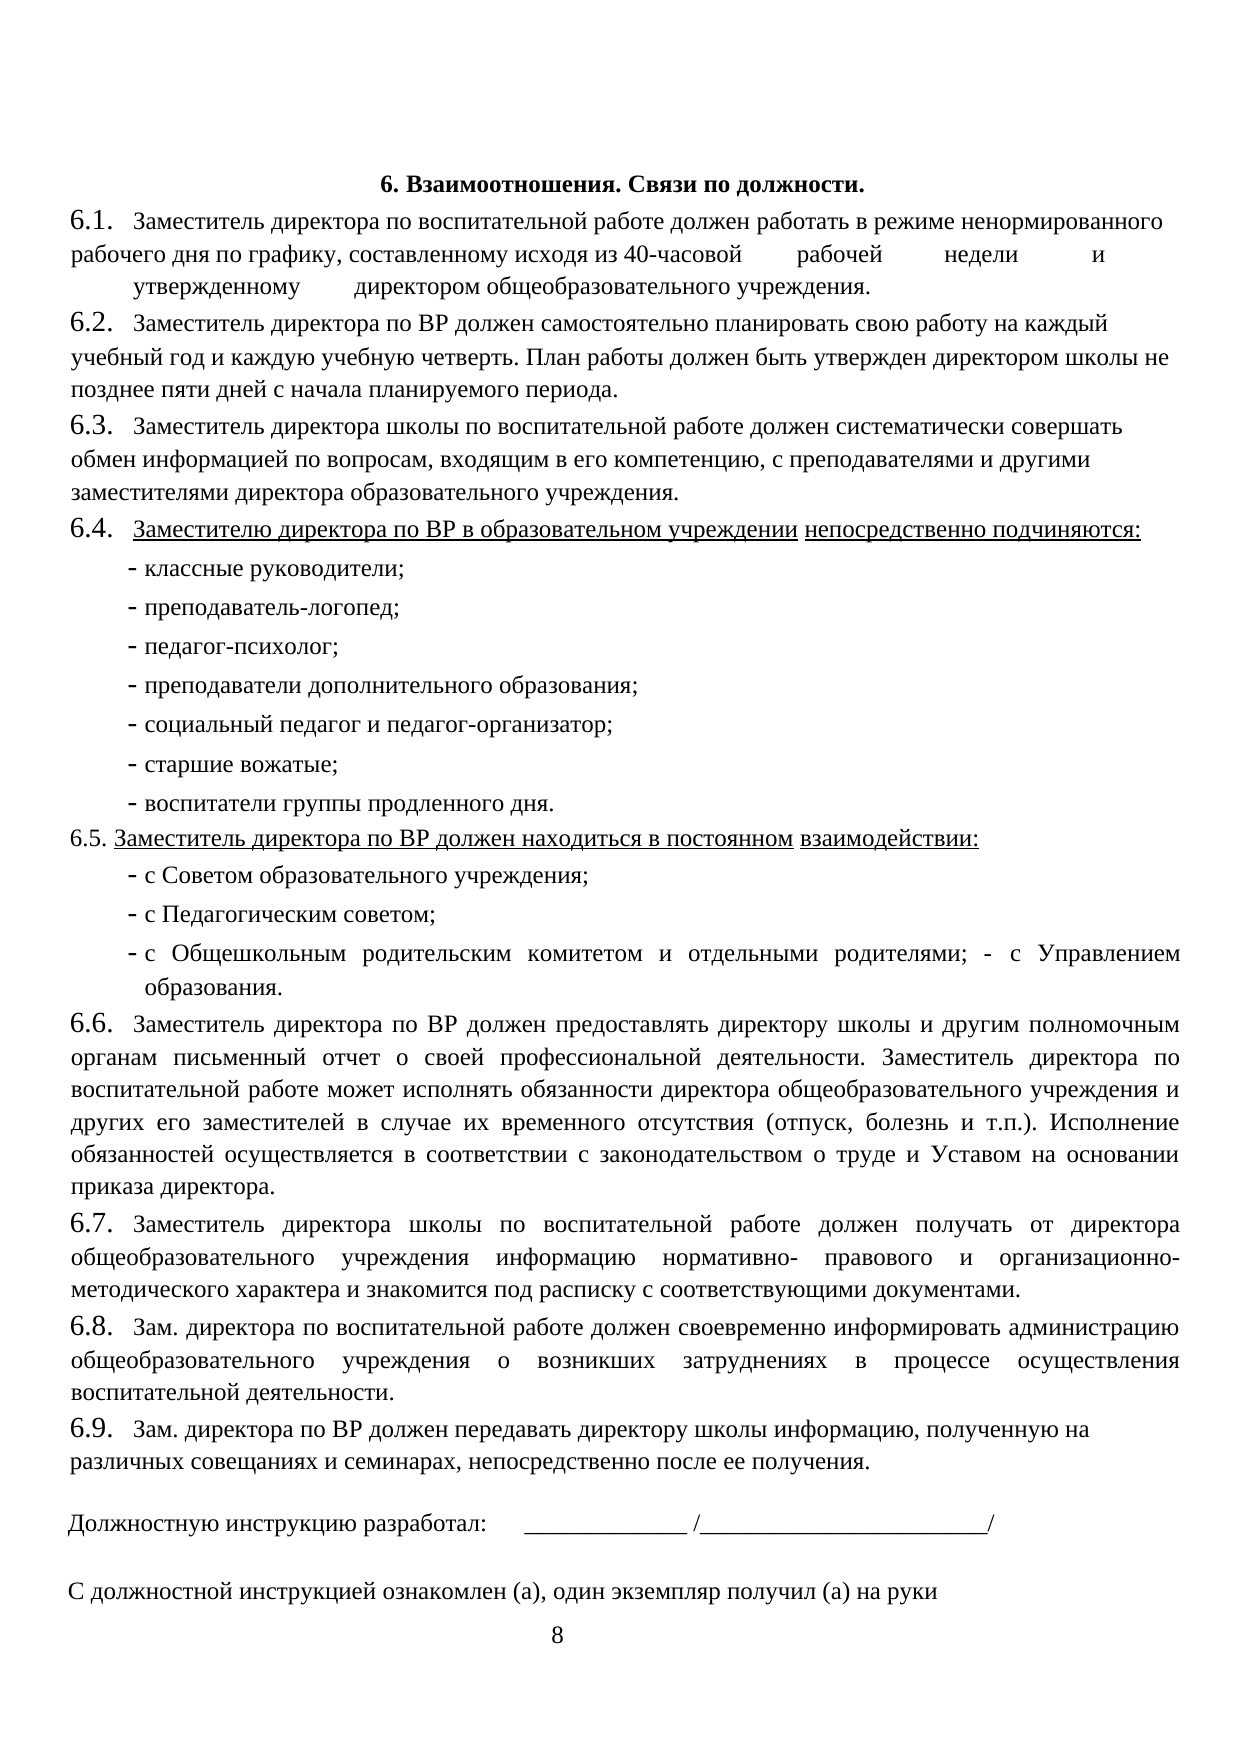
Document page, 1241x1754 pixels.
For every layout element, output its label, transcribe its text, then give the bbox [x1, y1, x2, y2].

list Зам. директора по воспитательной работе должен своевременно информировать администрацию общеобразовательного учреждения о возникших затруднениях в процессе осуществления воспитательной деятельности. [69, 1308, 1181, 1406]
text 6.5. Заместитель директора по ВР должен находиться в постоянном взаимодействии: [69, 823, 1181, 852]
list с Общешкольным родительским комитетом и отдельными родителями; - с Управлением образования. [127, 934, 1181, 1000]
list классные руководители; [127, 549, 1181, 583]
list педагог-психолог; [127, 627, 1181, 661]
list Заместитель директора по ВР должен предоставлять директору школы и другим полномочным органам письменный отчет о своей профессиональной деятельности. Заместитель директора по воспитательной работе может исполнять обязанности директора общеобразовательного учреждения и других его заместителей в случае их временного отсутствия (отпуск, болезнь и т.п.). Исполнение обязанностей осуществляется в соответствии с законодательством о труде и Уставом на основании приказа директора. [69, 1005, 1181, 1200]
list с Советом образовательного учреждения; [127, 856, 1181, 890]
text Должностную инструкцию разработал: _____________ /_______________________/ [68, 1508, 1181, 1537]
list старшие вожатые; [127, 745, 1181, 778]
text С должностной инструкцией ознакомлен (а), один экземпляр получил (а) на руки [68, 1576, 1181, 1604]
list Заместитель директора школы по воспитательной работе должен систематически совершать обмен информацией по вопросам, входящим в его компетенцию, с преподавателями и другими заместителями директора образовательного учреждения. [69, 407, 1181, 505]
text 6. Взаимоотношения. Связи по должности. [70, 169, 1175, 198]
list преподаватели дополнительного образования; [127, 667, 1181, 700]
list Заместитель директора по ВР должен самостоятельно планировать свою работу на каждый учебный год и каждую учебную четверть. План работы должен быть утвержден директором школы не позднее пяти дней с начала планируемого периода. [69, 304, 1181, 402]
list Заместитель директора по воспитательной работе должен работать в режиме ненормированного рабочего дня по графику, составленному исходя из 40-часовой рабочей недели и утвержденному директором общеобразовательного учреждения. [69, 202, 1181, 300]
list Зам. директора по ВР должен передавать директору школы информацию, полученную на различных совещаниях и семинарах, непосредственно после ее получения. [69, 1411, 1181, 1475]
list Заместитель директора школы по воспитательной работе должен получать от директора общеобразовательного учреждения информацию нормативно- правового и организационно-методического характера и знакомится под расписку с соответствующими документами. [69, 1205, 1181, 1303]
list с Педагогическим советом; [127, 896, 1181, 929]
list воспитатели группы продленного дня. [127, 784, 1181, 817]
list социальный педагог и педагог-организатор; [127, 706, 1181, 739]
list преподаватель-логопед; [127, 588, 1181, 622]
list Заместителю директора по ВР в образовательном учреждении непосредственно подчиняются: [69, 510, 1181, 544]
